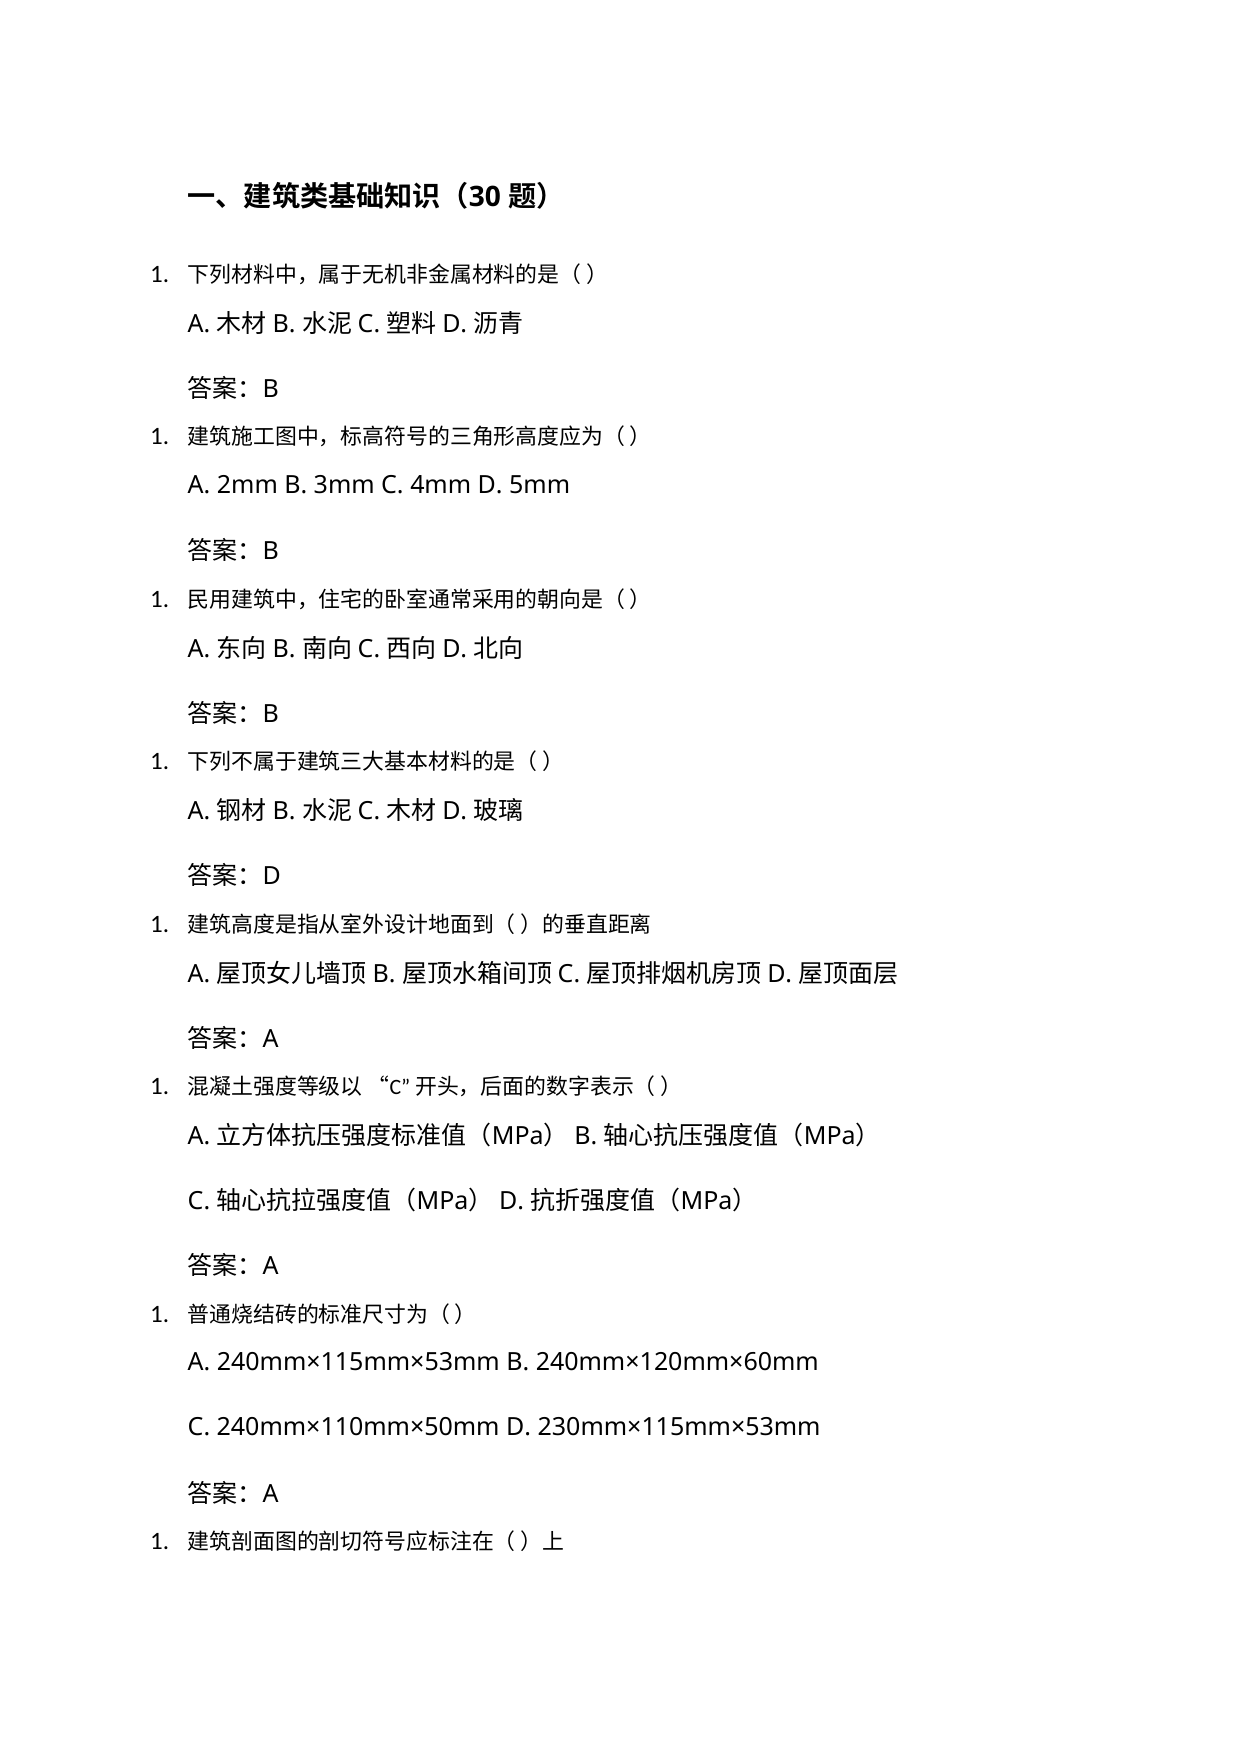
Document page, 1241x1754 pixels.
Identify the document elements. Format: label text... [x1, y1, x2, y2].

list 下列材料中，属于无机非金属材料的是（ ） [150, 256, 1053, 289]
text C. 轴心抗拉强度值（MPa） D. 抗折强度值（MPa） [187, 1166, 1053, 1231]
text 答案：D [187, 841, 1053, 906]
text A. 东向 B. 南向 C. 西向 D. 北向 [187, 614, 1053, 679]
text 答案：B [187, 516, 1053, 581]
text A. 木材 B. 水泥 C. 塑料 D. 沥青 [187, 289, 1053, 354]
list 民用建筑中，住宅的卧室通常采用的朝向是（ ） [150, 581, 1053, 614]
list 普通烧结砖的标准尺寸为（ ） [150, 1296, 1053, 1329]
text 答案：A [187, 1459, 1053, 1524]
list 建筑高度是指从室外设计地面到（ ）的垂直距离 [150, 906, 1053, 939]
text 答案：A [187, 1231, 1053, 1296]
list 建筑剖面图的剖切符号应标注在（ ）上 [150, 1524, 1053, 1556]
text A. 立方体抗压强度标准值（MPa） B. 轴心抗压强度值（MPa） [187, 1101, 1053, 1166]
list 下列不属于建筑三大基本材料的是（ ） [150, 744, 1053, 776]
text A. 钢材 B. 水泥 C. 木材 D. 玻璃 [187, 776, 1053, 841]
list 混凝土强度等级以 “C” 开头，后面的数字表示（ ） [150, 1069, 1053, 1101]
text C. 240mm×110mm×50mm D. 230mm×115mm×53mm [187, 1394, 1053, 1459]
list 建筑施工图中，标高符号的三角形高度应为（ ） [150, 419, 1053, 451]
text 答案：B [187, 354, 1053, 419]
text A. 240mm×115mm×53mm B. 240mm×120mm×60mm [187, 1329, 1053, 1394]
subtitle 一、建筑类基础知识（30 题） [187, 162, 1053, 227]
text A. 屋顶女儿墙顶 B. 屋顶水箱间顶 C. 屋顶排烟机房顶 D. 屋顶面层 [187, 939, 1053, 1004]
text 答案：B [187, 679, 1053, 744]
text A. 2mm B. 3mm C. 4mm D. 5mm [187, 451, 1053, 516]
text 答案：A [187, 1004, 1053, 1069]
